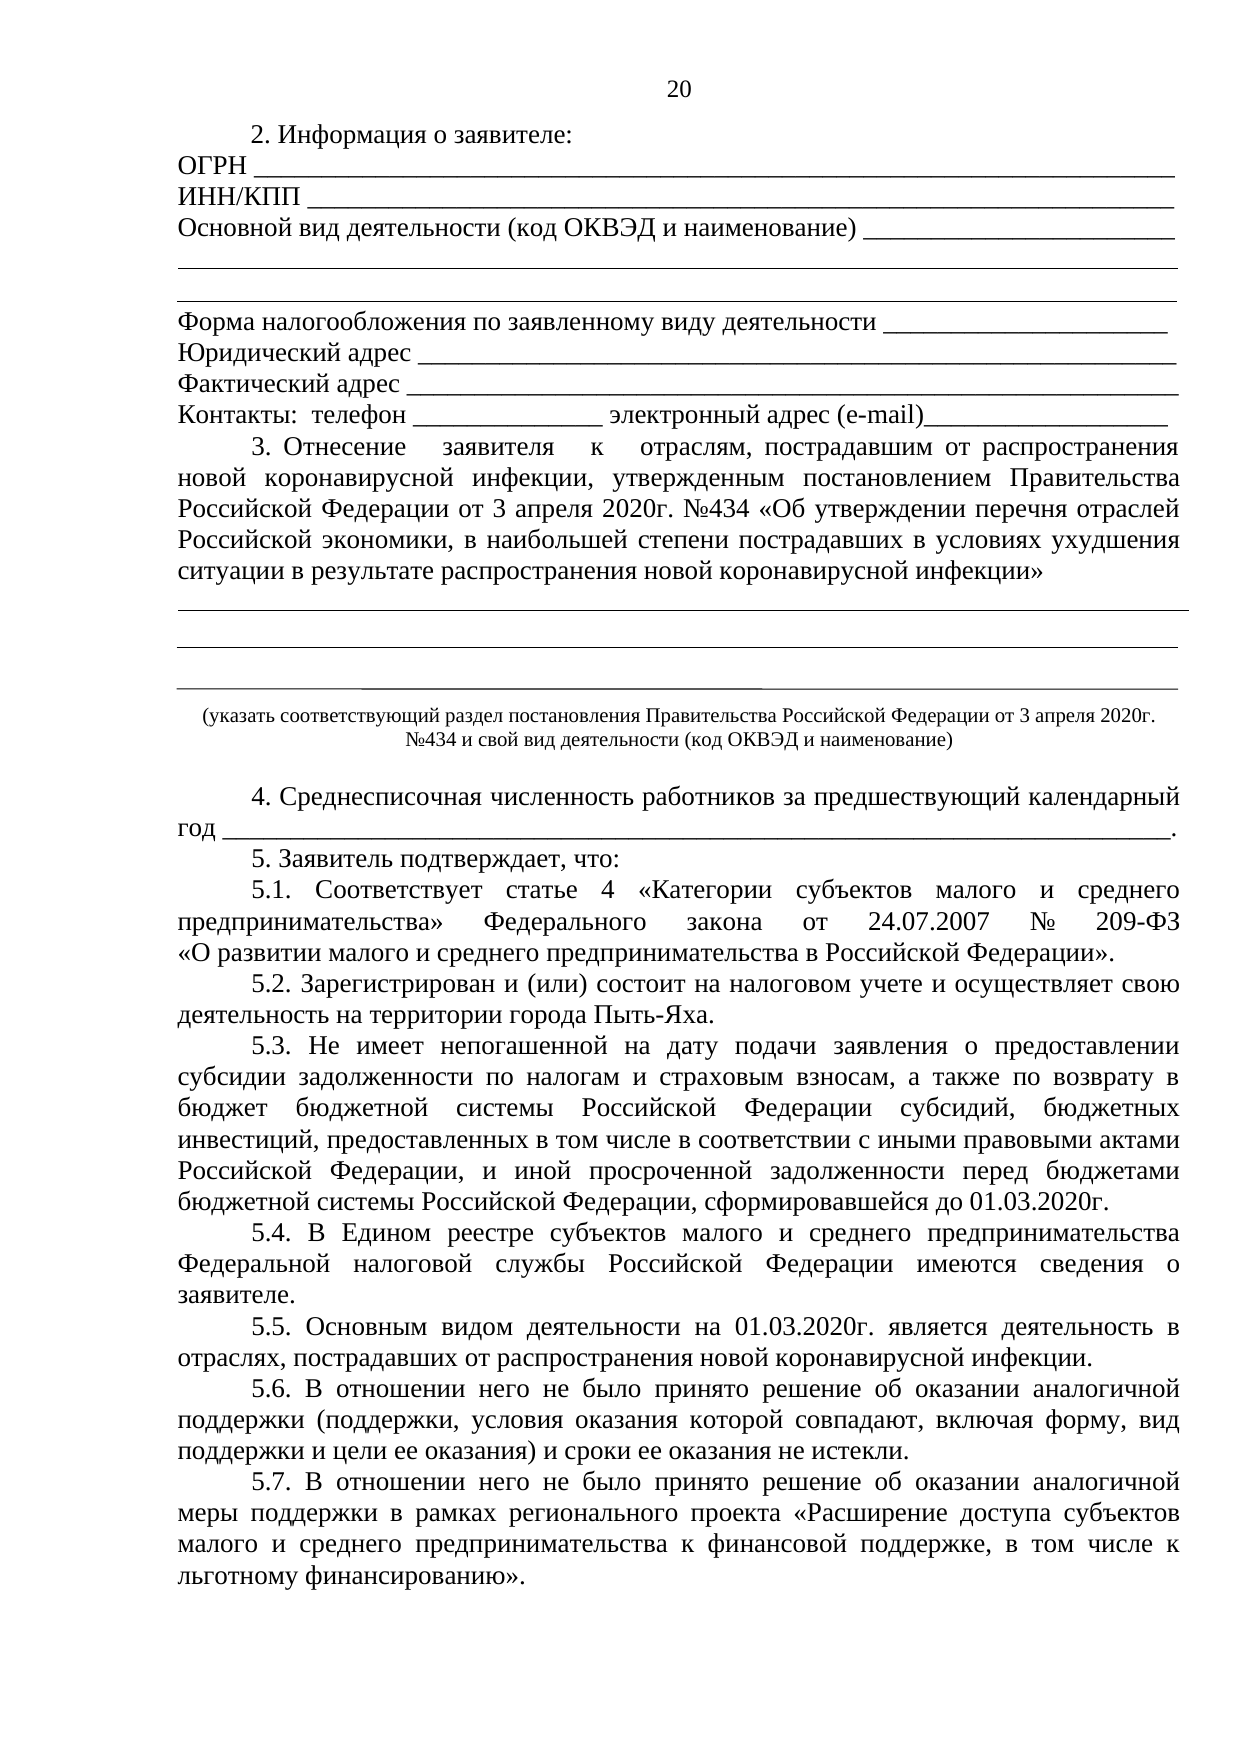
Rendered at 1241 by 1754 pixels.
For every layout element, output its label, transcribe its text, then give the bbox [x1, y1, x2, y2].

text Контакты: телефон ______________ электронный адрес (e-mail)__________________ [177, 398, 1181, 429]
text 5.3. Не имеет непогашенной на дату подачи заявления о предоставлении субсидии задолженности по налогам и страховым взносам, а также по возврату в бюджет бюджетной системы Российской Федерации субсидий, бюджетных инвестиций, предоставленных в том числе в соответствии с иными правовыми актами Российской Федерации, и иной просроченной задолженности перед бюджетами бюджетной системы Российской Федерации, сформировавшейся до 01.03.2020г. [177, 1029, 1181, 1216]
text 3. Отнесение заявителя к отраслям, пострадавшим от распространения новой коронавирусной инфекции, утвержденным постановлением Правительства Российской Федерации от 3 апреля 2020г. №434 «Об утверждении перечня отраслей Российской экономики, в наибольшей степени пострадавших в условиях ухудшения ситуации в результате распространения новой коронавирусной инфекции» [177, 429, 1181, 585]
text (указать соответствующий раздел постановления Правительства Российской Федерации от 3 апреля 2020г. №434 и свой вид деятельности (код ОКВЭД и наименование) [177, 703, 1181, 751]
text 5.6. В отношении него не было принято решение об оказании аналогичной поддержки (поддержки, условия оказания которой совпадают, включая форму, вид поддержки и цели ее оказания) и сроки ее оказания не истекли. [177, 1372, 1181, 1465]
text 4. Среднесписочная численность работников за предшествующий календарный год ______________________________________________________________________. [177, 780, 1181, 842]
text 5. Заявитель подтверждает, что: [177, 842, 1181, 873]
text 2. Информация о заявителе: [177, 118, 1181, 149]
text ИНН/КПП ________________________________________________________________ [177, 180, 1181, 212]
text Юридический адрес ________________________________________________________ [177, 336, 1181, 367]
text Форма налогообложения по заявленному виду деятельности _____________________ [177, 305, 1181, 336]
text 5.4. В Едином реестре субъектов малого и среднего предпринимательства Федеральной налоговой службы Российской Федерации имеются сведения о заявителе. [177, 1216, 1181, 1309]
text Основной вид деятельности (код ОКВЭД и наименование) _______________________ [177, 212, 1181, 243]
text 5.5. Основным видом деятельности на 01.03.2020г. является деятельность в отраслях, пострадавших от распространения новой коронавирусной инфекции. [177, 1309, 1181, 1372]
text Фактический адрес _________________________________________________________ [177, 367, 1181, 398]
text 5.1. Соответствует статье 4 «Категории субъектов малого и среднего предпринимательства» Федерального закона от 24.07.2007 № 209-ФЗ «О развитии малого и среднего предпринимательства в Российской Федерации». [177, 873, 1181, 967]
text 5.7. В отношении него не было принято решение об оказании аналогичной меры поддержки в рамках регионального проекта «Расширение доступа субъектов малого и среднего предпринимательства к финансовой поддержке, в том числе к льготному финансированию». [177, 1465, 1181, 1590]
text 5.2. Зарегистрирован и (или) состоит на налоговом учете и осуществляет свою деятельность на территории города Пыть-Яха. [177, 967, 1181, 1029]
text ОГРН ____________________________________________________________________ [177, 149, 1181, 180]
